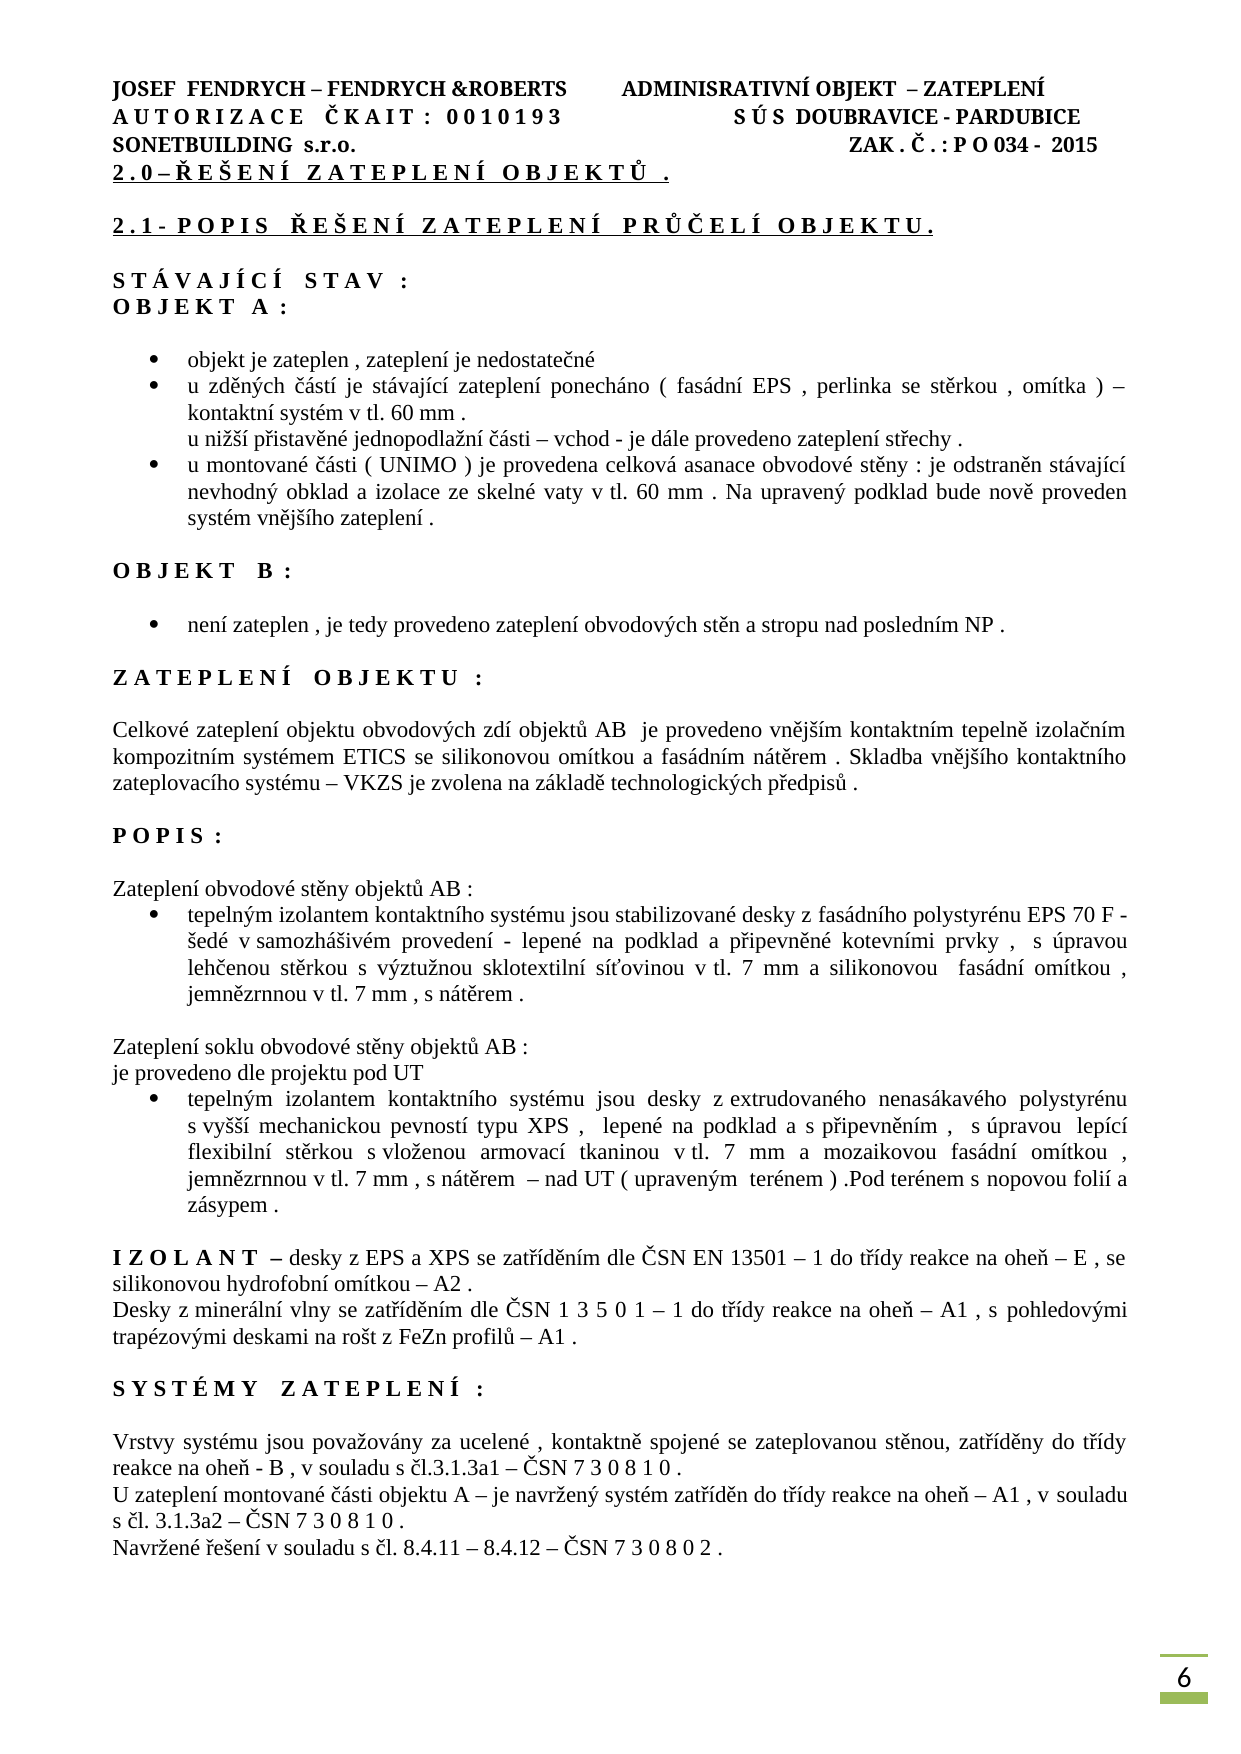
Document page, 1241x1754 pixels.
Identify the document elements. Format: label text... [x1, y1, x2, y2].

text U zateplení montované části objektu A – je navržený systém zatříděn do třídy reakce na oheň – A1 , v souladu s čl. 3.1.3a2 – ČSN 7 3 0 8 1 0 . [112, 1481, 1128, 1533]
list u zděných částí je stávající zateplení ponecháno ( fasádní EPS , perlinka se stěrkou , omítka ) – kontaktní systém v tl. 60 mm . [150, 372, 1128, 425]
list u nižší přistavěné jednopodlažní části – vchod - je dále provedeno zateplení střechy . [187, 425, 1128, 451]
text Z A T E P L E N Í O B J E K T U : [112, 664, 1128, 690]
text 2 . 1 - P O P I S Ř E Š E N Í Z A T E P L E N Í P R Ů Č E L Í O B J E K T U . [112, 212, 1128, 238]
text Celkové zateplení objektu obvodových zdí objektů AB je provedeno vnějším kontaktním tepelně izolačním kompozitním systémem ETICS se silikonovou omítkou a fasádním nátěrem . Skladba vnějšího kontaktního zateplovacího systému – VKZS je zvolena na základě technologických předpisů . [112, 717, 1128, 796]
text Navržené řešení v souladu s čl. 8.4.11 – 8.4.12 – ČSN 7 3 0 8 0 2 . [112, 1533, 1128, 1560]
text I Z O L A N T – desky z EPS a XPS se zatříděním dle ČSN EN 13501 – 1 do třídy reakce na oheň – E , se silikonovou hydrofobní omítkou – A2 . [112, 1244, 1128, 1296]
text Zateplení obvodové stěny objektů AB : [112, 875, 1128, 901]
list objekt je zateplen , zateplení je nedostatečné [150, 346, 1128, 372]
text je provedeno dle projektu pod UT [112, 1059, 1128, 1086]
text 2 . 0 – Ř E Š E N Í Z A T E P L E N Í O B J E K T Ů . [112, 159, 1128, 185]
text O B J E K T A : [112, 293, 1128, 319]
text S T Á V A J Í C Í S T A V : [112, 267, 1128, 293]
text S Y S T É M Y Z A T E P L E N Í : [112, 1375, 1128, 1402]
text Zateplení soklu obvodové stěny objektů AB : [112, 1033, 1128, 1059]
text Vrstvy systému jsou považovány za ucelené , kontaktně spojené se zateplovanou stěnou, zatříděny do třídy reakce na oheň - B , v souladu s čl.3.1.3a1 – ČSN 7 3 0 8 1 0 . [112, 1428, 1128, 1481]
list u montované části ( UNIMO ) je provedena celková asanace obvodové stěny : je odstraněn stávající nevhodný obklad a izolace ze skelné vaty v tl. 60 mm . Na upravený podklad bude nově proveden systém vnějšího zateplení . [150, 451, 1128, 530]
list není zateplen , je tedy provedeno zateplení obvodových stěn a stropu nad posledním NP . [150, 611, 1128, 637]
text P O P I S : [112, 822, 1128, 848]
list tepelným izolantem kontaktního systému jsou stabilizované desky z fasádního polystyrénu EPS 70 F - šedé v samozhášivém provedení - lepené na podklad a připevněné kotevními prvky , s úpravou lehčenou stěrkou s výztužnou sklotextilní síťovinou v tl. 7 mm a silikonovou fasádní omítkou , jemnězrnnou v tl. 7 mm , s nátěrem . [150, 901, 1128, 1006]
text Desky z minerální vlny se zatříděním dle ČSN 1 3 5 0 1 – 1 do třídy reakce na oheň – A1 , s pohledovými trapézovými deskami na rošt z FeZn profilů – A1 . [112, 1296, 1128, 1349]
text O B J E K T B : [112, 557, 1128, 583]
list tepelným izolantem kontaktního systému jsou desky z extrudovaného nenasákavého polystyrénu s vyšší mechanickou pevností typu XPS , lepené na podklad a s připevněním , s úpravou lepící flexibilní stěrkou s vloženou armovací tkaninou v tl. 7 mm a mozaikovou fasádní omítkou , jemnězrnnou v tl. 7 mm , s nátěrem – nad UT ( upraveným terénem ) .Pod terénem s nopovou folií a zásypem . [150, 1086, 1128, 1217]
